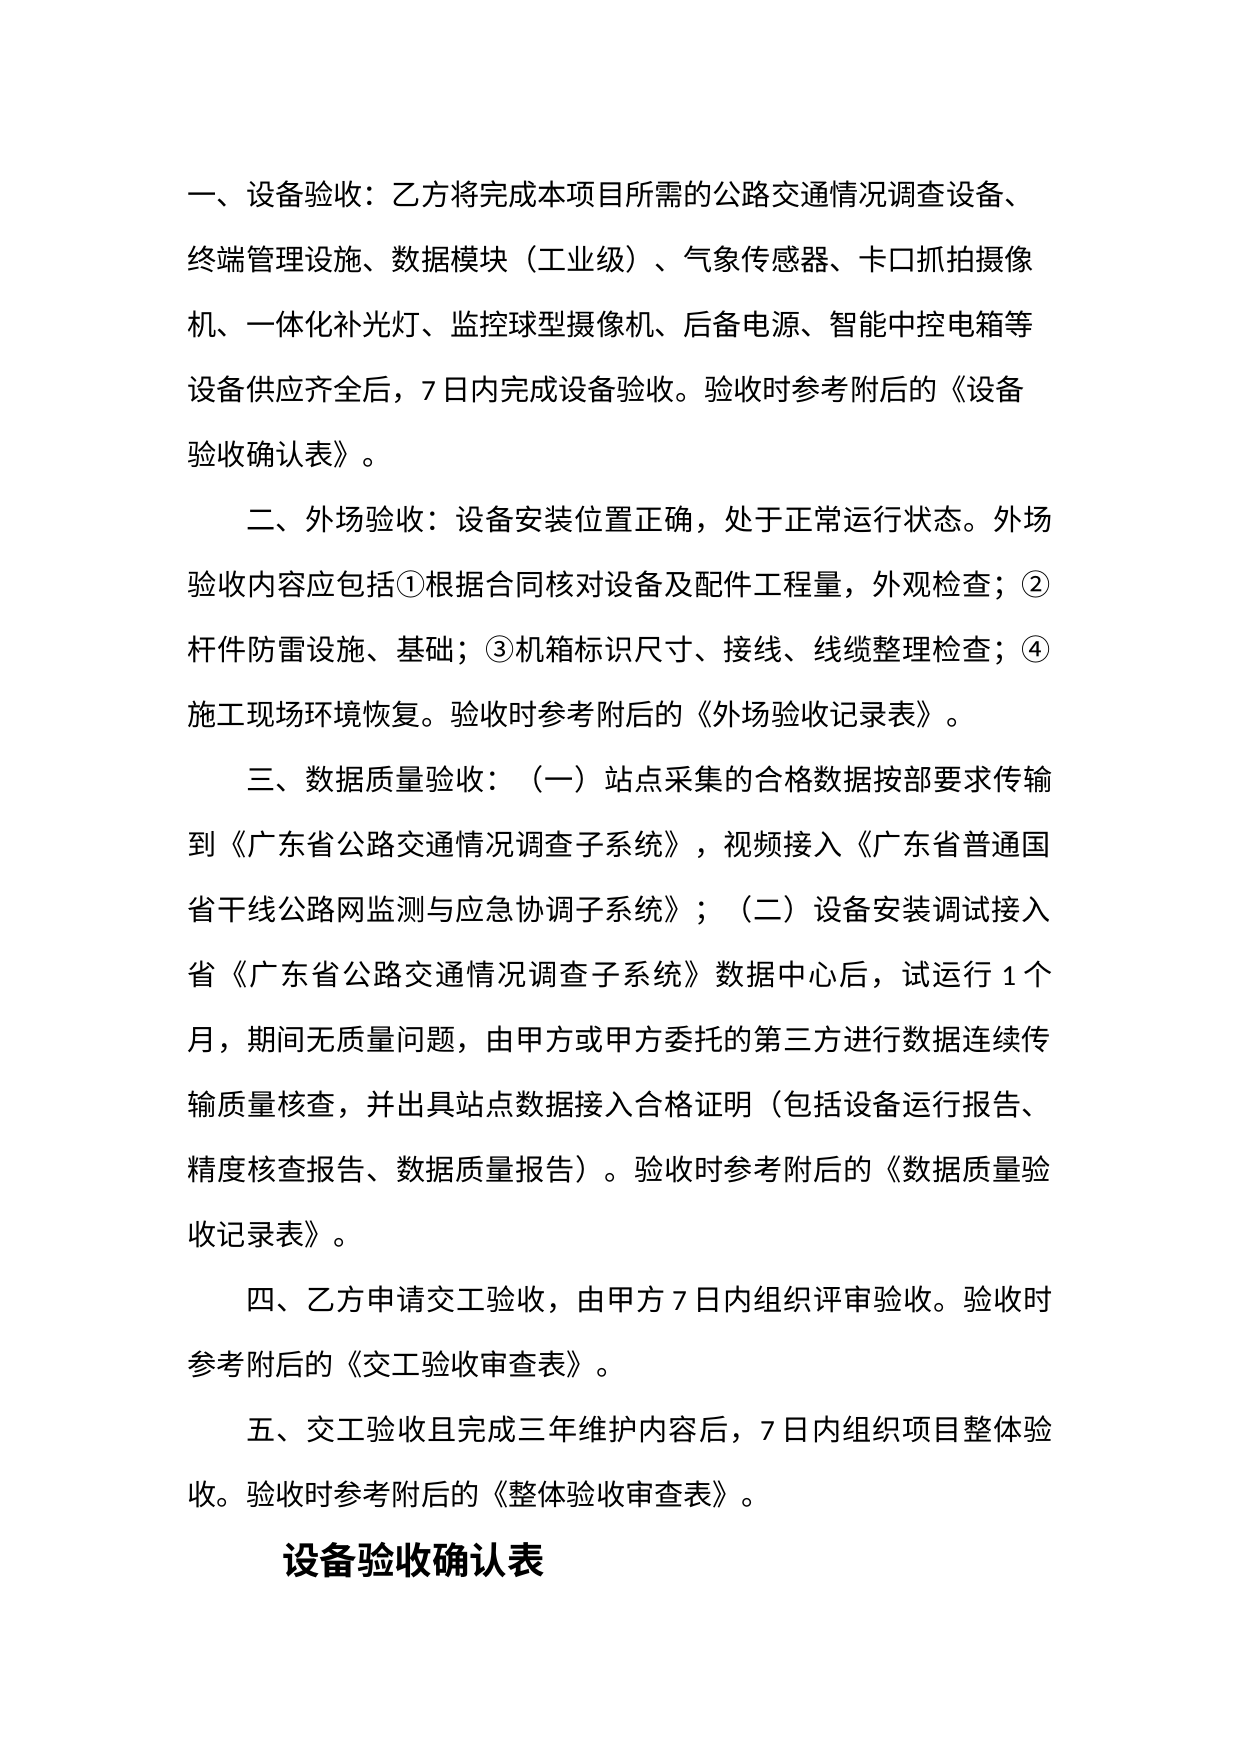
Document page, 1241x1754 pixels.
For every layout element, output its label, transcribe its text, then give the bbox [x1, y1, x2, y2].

text 一、设备验收：乙方将完成本项目所需的公路交通情况调查设备、终端管理设施、数据模块（工业级）、气象传感器、卡口抓拍摄像机、一体化补光灯、监控球型摄像机、后备电源、智能中控电箱等设备供应齐全后，7日内完成设备验收。验收时参考附后的《设备验收确认表》。 [187, 162, 1053, 487]
text 二、外场验收：设备安装位置正确，处于正常运行状态。外场验收内容应包括①根据合同核对设备及配件工程量，外观检查；②杆件防雷设施、基础；③机箱标识尺寸、接线、线缆整理检查；④施工现场环境恢复。验收时参考附后的《外场验收记录表》。 [187, 487, 1053, 747]
text 五、交工验收且完成三年维护内容后，7日内组织项目整体验收。验收时参考附后的《整体验收审查表》。 [187, 1397, 1053, 1527]
text 四、乙方申请交工验收，由甲方7日内组织评审验收。验收时参考附后的《交工验收审查表》。 [187, 1267, 1053, 1397]
text 设备验收确认表 [187, 1527, 1053, 1592]
text 三、数据质量验收：（一）站点采集的合格数据按部要求传输到《广东省公路交通情况调查子系统》，视频接入《广东省普通国省干线公路网监测与应急协调子系统》；（二）设备安装调试接入省《广东省公路交通情况调查子系统》数据中心后，试运行1个月，期间无质量问题，由甲方或甲方委托的第三方进行数据连续传输质量核查，并出具站点数据接入合格证明（包括设备运行报告、精度核查报告、数据质量报告）。验收时参考附后的《数据质量验收记录表》。 [187, 747, 1053, 1267]
